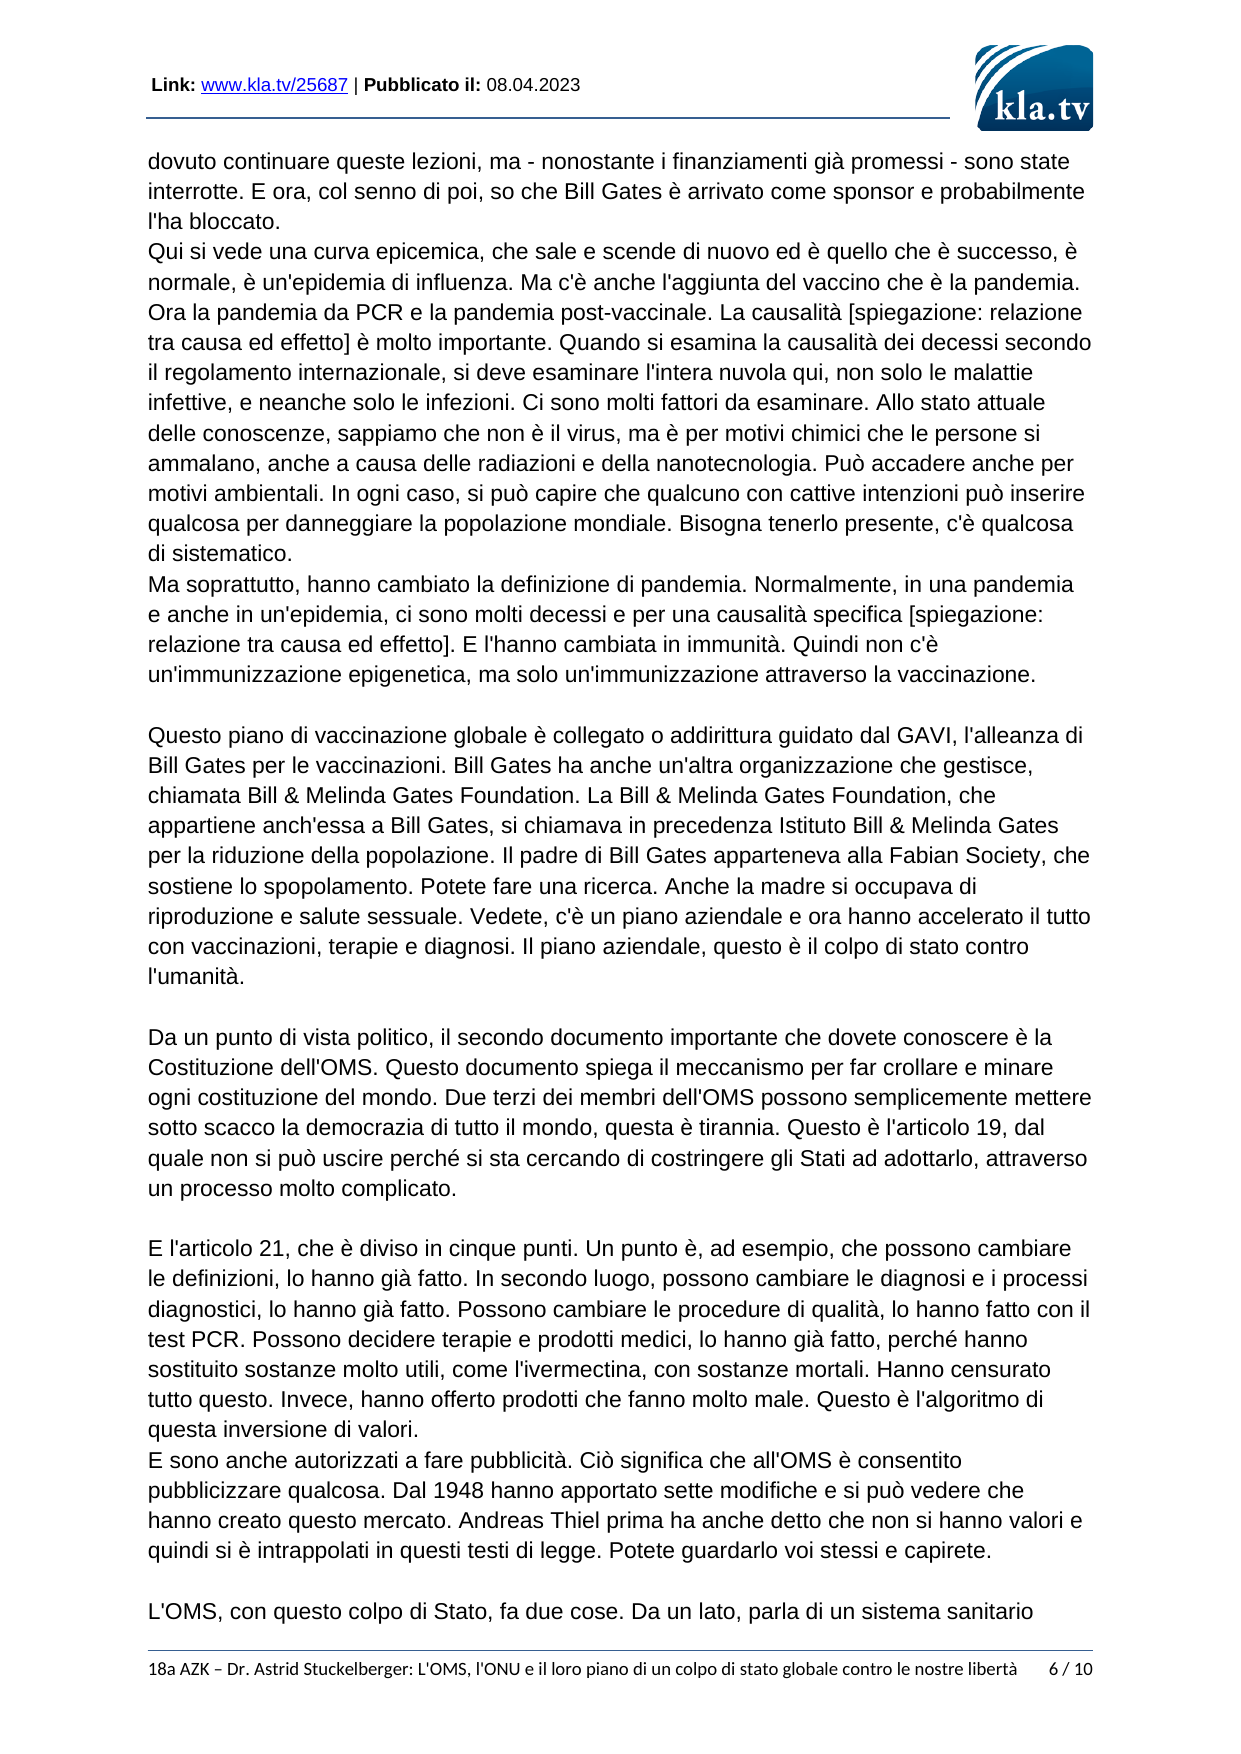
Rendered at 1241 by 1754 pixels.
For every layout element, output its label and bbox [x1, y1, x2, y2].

text [148, 148, 1093, 1624]
